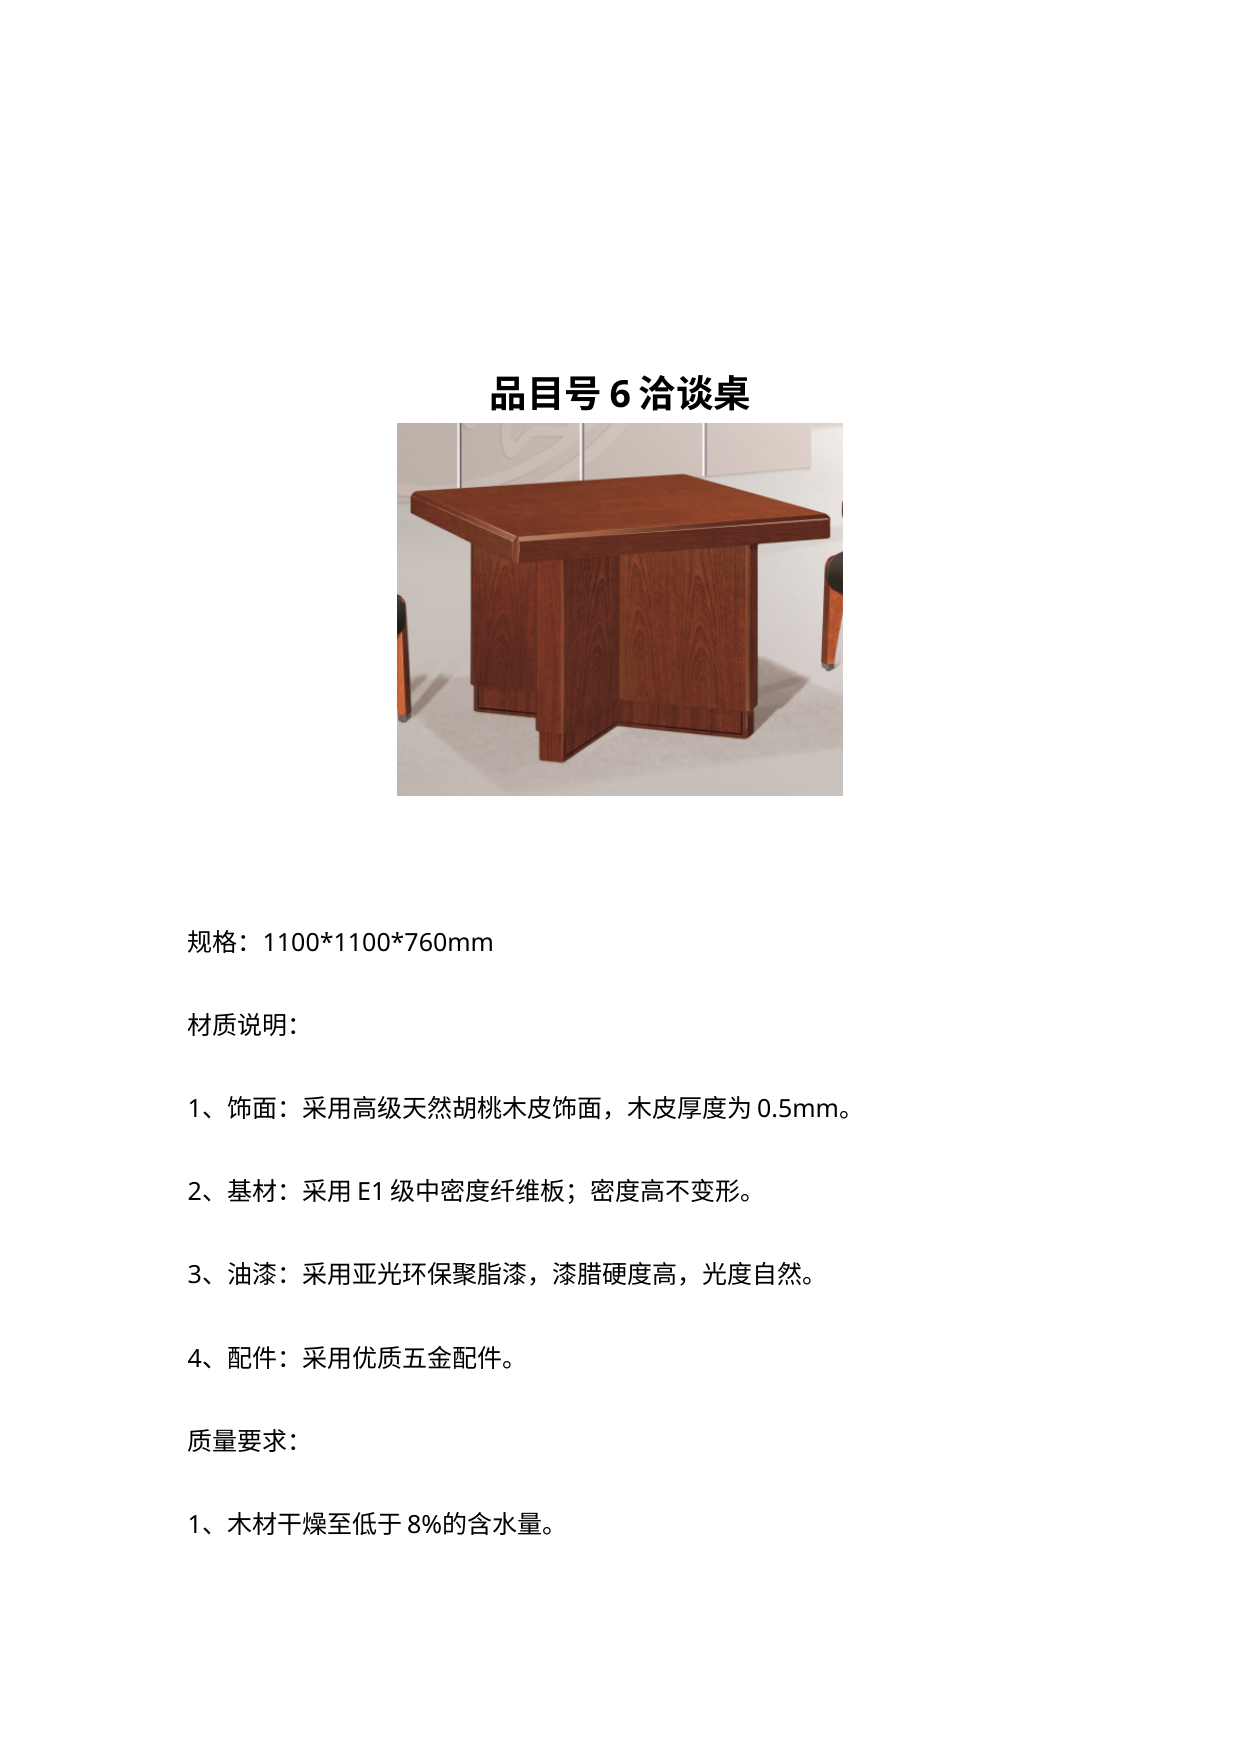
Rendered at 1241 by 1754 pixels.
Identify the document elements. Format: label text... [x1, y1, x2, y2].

text 1、饰面：采用高级天然胡桃木皮饰面，木皮厚度为0.5mm。 [187, 1074, 1053, 1139]
text 品目号6洽谈桌 [187, 358, 1053, 423]
picture [397, 423, 843, 796]
text 材质说明： [187, 991, 1053, 1056]
text 质量要求： [187, 1407, 1053, 1472]
text 4、配件：采用优质五金配件。 [187, 1324, 1053, 1389]
text 规格：1100*1100*760mm [187, 908, 1053, 973]
text 1、木材干燥至低于8%的含水量。 [187, 1490, 1053, 1555]
text 2、基材：采用E1级中密度纤维板；密度高不变形。 [187, 1157, 1053, 1222]
text 3、油漆：采用亚光环保聚脂漆，漆腊硬度高，光度自然。 [187, 1241, 1053, 1306]
